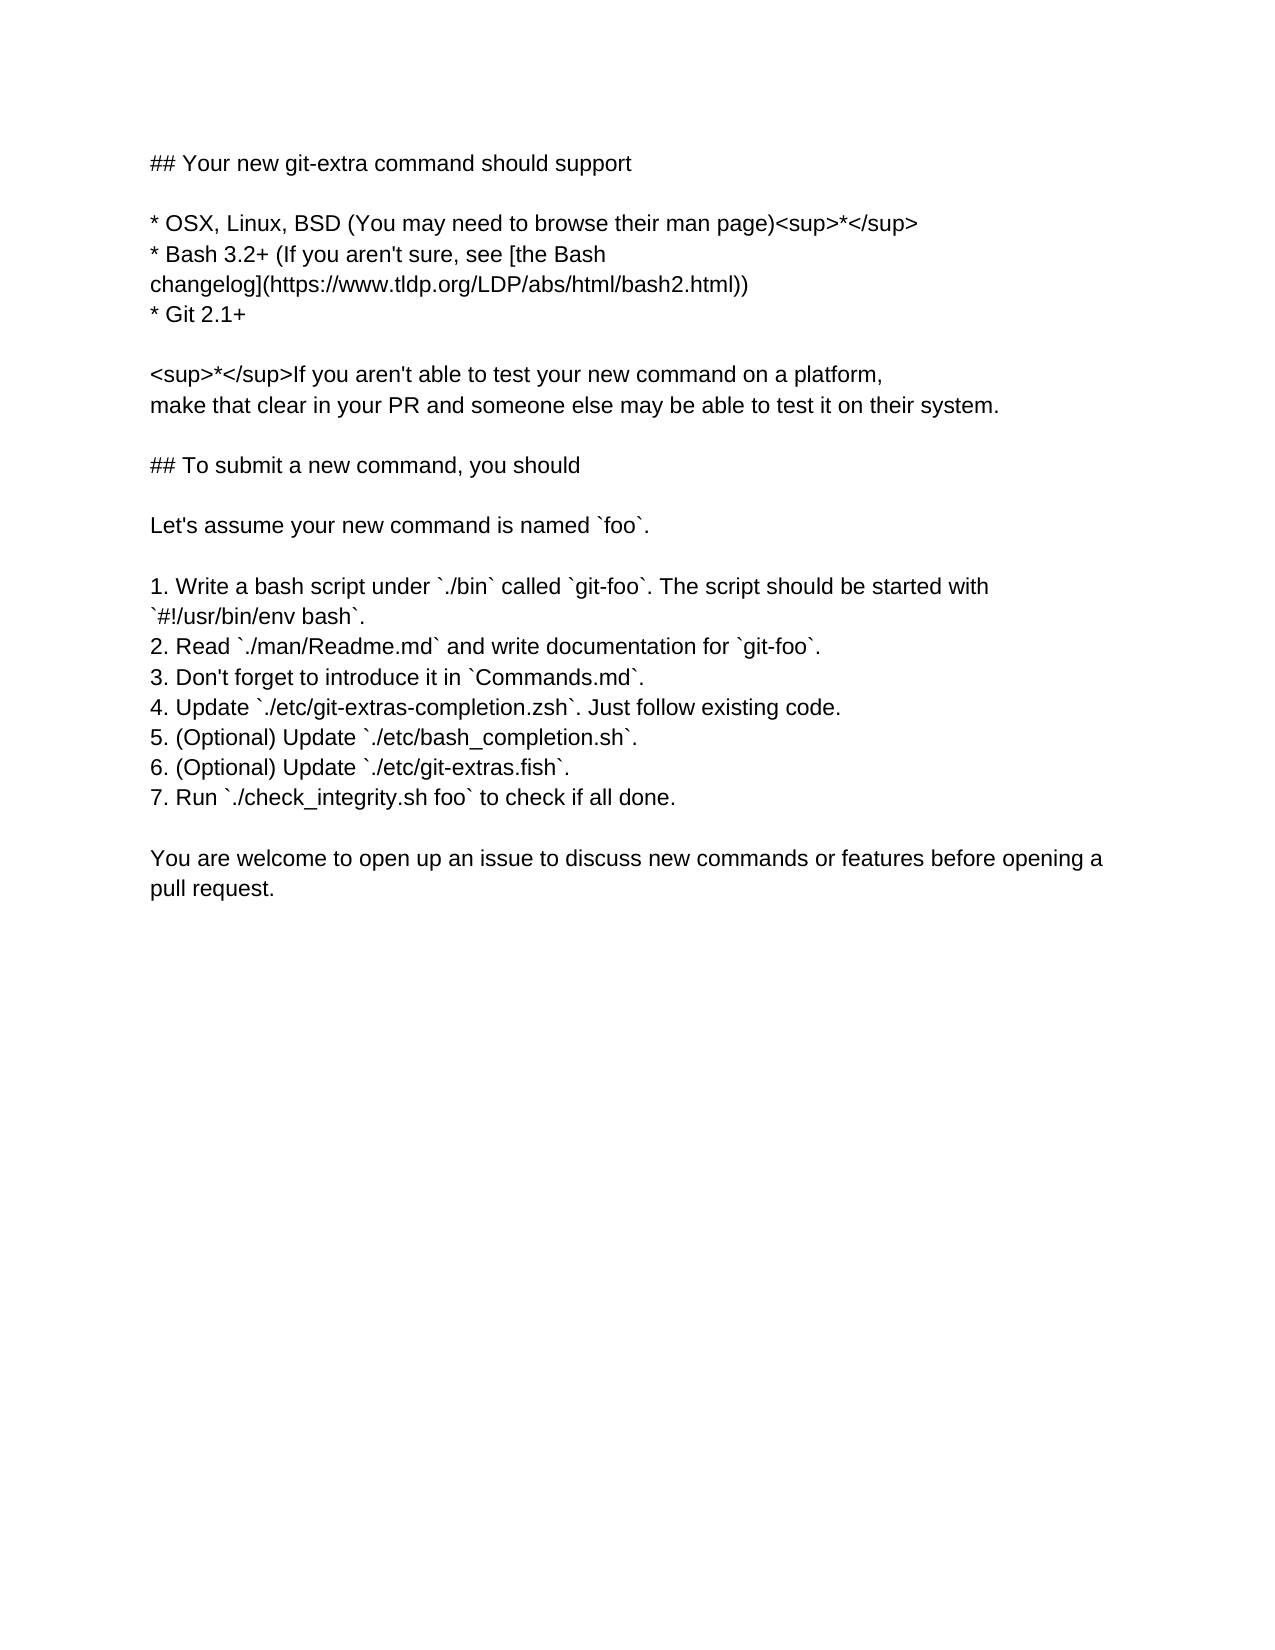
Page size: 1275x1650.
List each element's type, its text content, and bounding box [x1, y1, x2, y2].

text 6. (Optional) Update `./etc/git-extras.fish`. [150, 754, 1125, 781]
text 4. Update `./etc/git-extras-completion.zsh`. Just follow existing code. [150, 694, 1125, 720]
text ## To submit a new command, you should [150, 452, 1125, 478]
text 5. (Optional) Update `./etc/bash_completion.sh`. [150, 724, 1125, 750]
text ## Your new git-extra command should support [150, 150, 1125, 176]
text * Git 2.1+ [150, 301, 1125, 327]
text 2. Read `./man/Readme.md` and write documentation for `git-foo`. [150, 633, 1125, 660]
text 1. Write a bash script under `./bin` called `git-foo`. The script should be started with `#!/usr/bin/env bash`. [150, 573, 1125, 629]
text You are welcome to open up an issue to discuss new commands or features before opening a pull request. [150, 845, 1125, 901]
text 3. Don't forget to introduce it in `Commands.md`. [150, 663, 1125, 690]
text make that clear in your PR and someone else may be able to test it on their system. [150, 392, 1125, 418]
text * Bash 3.2+ (If you aren't sure, see [the Bash changelog](https://www.tldp.org/LDP/abs/html/bash2.html)) [150, 241, 1125, 297]
text * OSX, Linux, BSD (You may need to browse their man page)<sup>*</sup> [150, 210, 1125, 237]
text Let's assume your new command is named `foo`. [150, 512, 1125, 539]
text 7. Run `./check_integrity.sh foo` to check if all done. [150, 784, 1125, 811]
text <sup>*</sup>If you aren't able to test your new command on a platform, [150, 361, 1125, 388]
